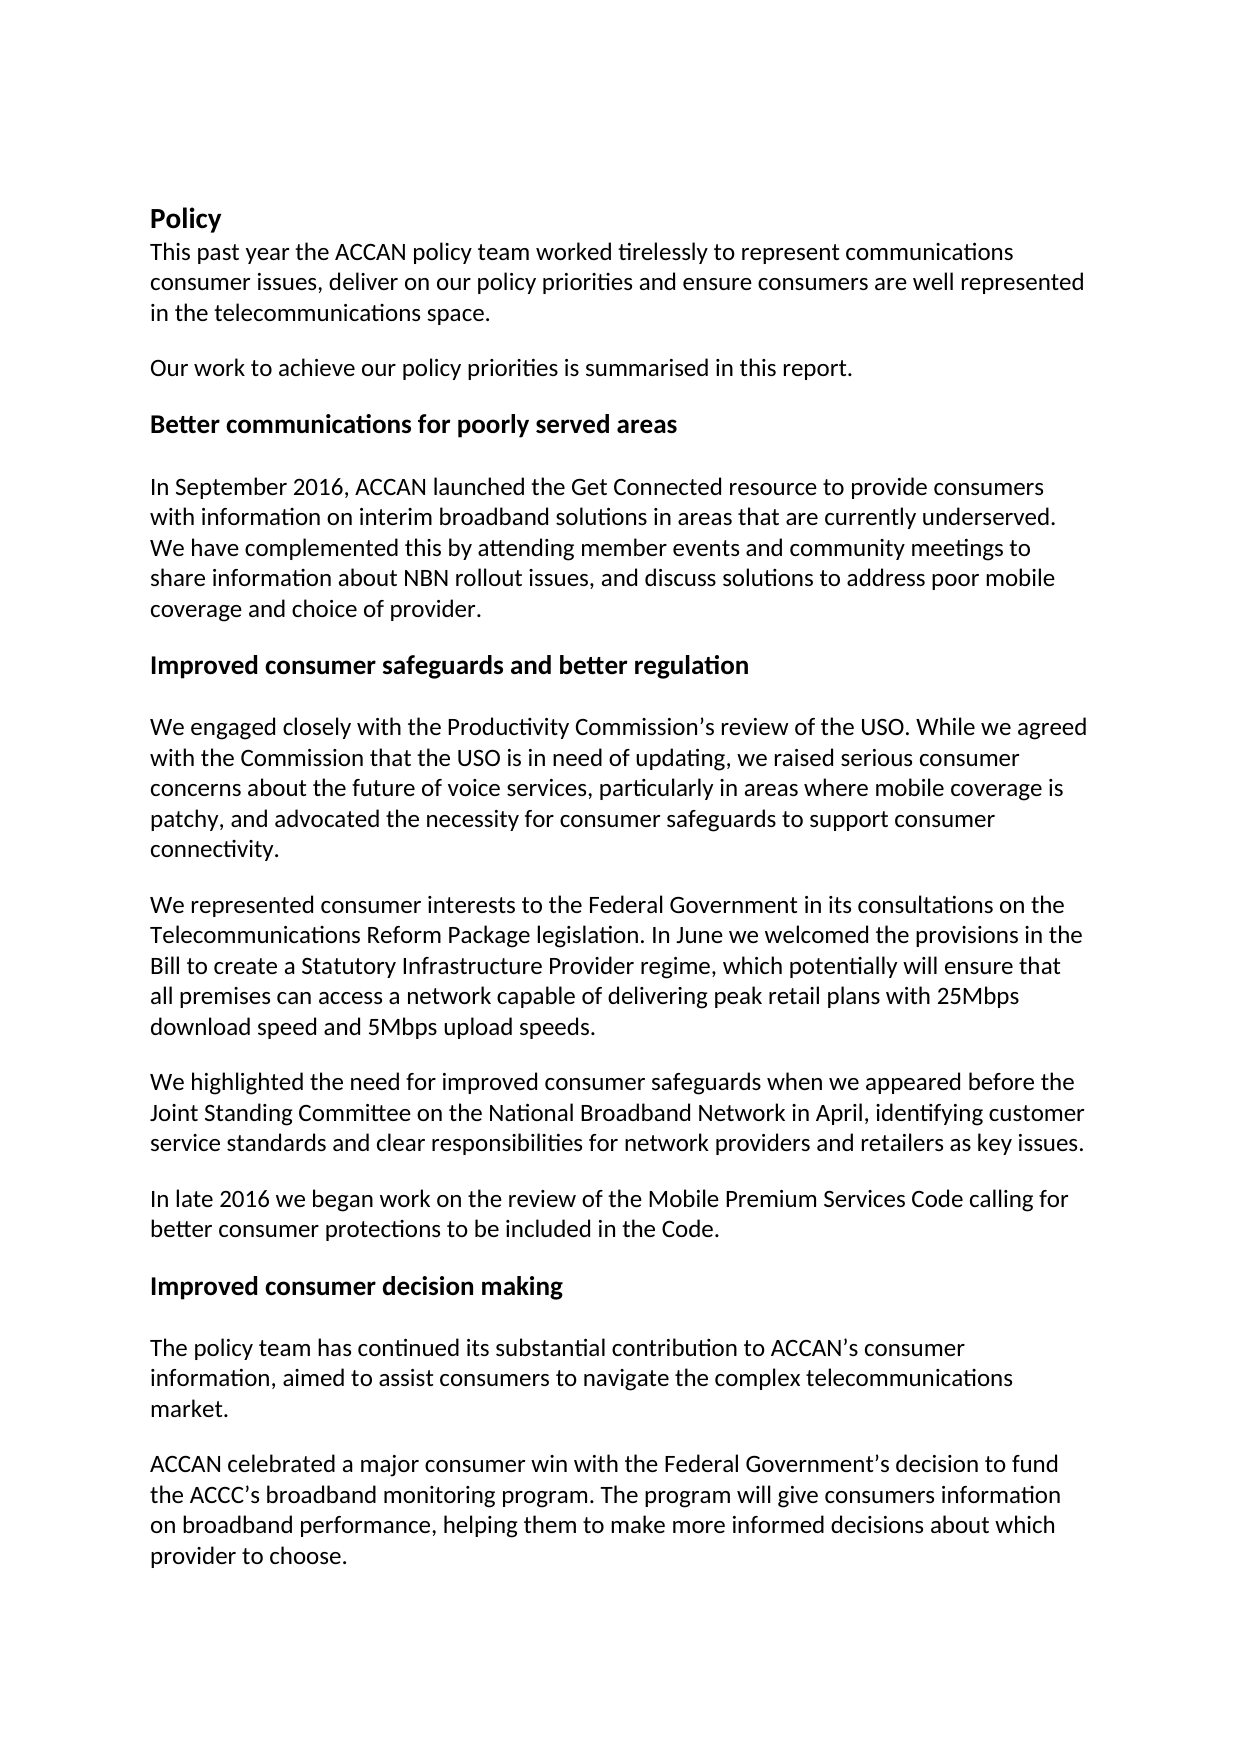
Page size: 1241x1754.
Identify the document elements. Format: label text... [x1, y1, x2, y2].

text In late 2016 we began work on the review of the Mobile Premium Services Code calling for better consumer protections to be included in the Code. [150, 1183, 1090, 1244]
text We engaged closely with the Productivity Commission’s review of the USO. While we agreed with the Commission that the USO is in need of updating, we raised serious consumer concerns about the future of voice services, particularly in areas where mobile coverage is patchy, and advocated the necessity for consumer safeguards to support consumer connectivity. [150, 711, 1090, 864]
subtitle Improved consumer decision making [150, 1269, 1090, 1302]
subtitle Policy [150, 200, 1090, 236]
text In September 2016, ACCAN launched the Get Connected resource to provide consumers with information on interim broadband solutions in areas that are currently underserved. We have complemented this by attending member events and community meetings to share information about NBN rollout issues, and discuss solutions to address poor mobile coverage and choice of provider. [150, 471, 1090, 623]
text Our work to achieve our policy priorities is summarised in this report. [150, 352, 1090, 383]
subtitle Improved consumer safeguards and better regulation [150, 648, 1090, 681]
text We highlighted the need for improved consumer safeguards when we appeared before the Joint Standing Committee on the National Broadband Network in April, identifying customer service standards and clear responsibilities for network providers and retailers as key issues. [150, 1066, 1090, 1158]
subtitle Better communications for poorly served areas [150, 408, 1090, 441]
text ACCAN celebrated a major consumer win with the Federal Government’s decision to fund the ACCC’s broadband monitoring program. The program will give consumers information on broadband performance, helping them to make more informed decisions about which provider to choose. [150, 1448, 1090, 1571]
text We represented consumer interests to the Federal Government in its consultations on the Telecommunications Reform Package legislation. In June we welcomed the provisions in the Bill to create a Statutory Infrastructure Provider regime, which potentially will ensure that all premises can access a network capable of delivering peak retail plans with 25Mbps download speed and 5Mbps upload speeds. [150, 889, 1090, 1041]
text The policy team has continued its substantial contribution to ACCAN’s consumer information, aimed to assist consumers to navigate the complex telecommunications market. [150, 1332, 1090, 1423]
text This past year the ACCAN policy team worked tirelessly to represent communications consumer issues, deliver on our policy priorities and ensure consumers are well represented in the telecommunications space. [150, 236, 1090, 327]
